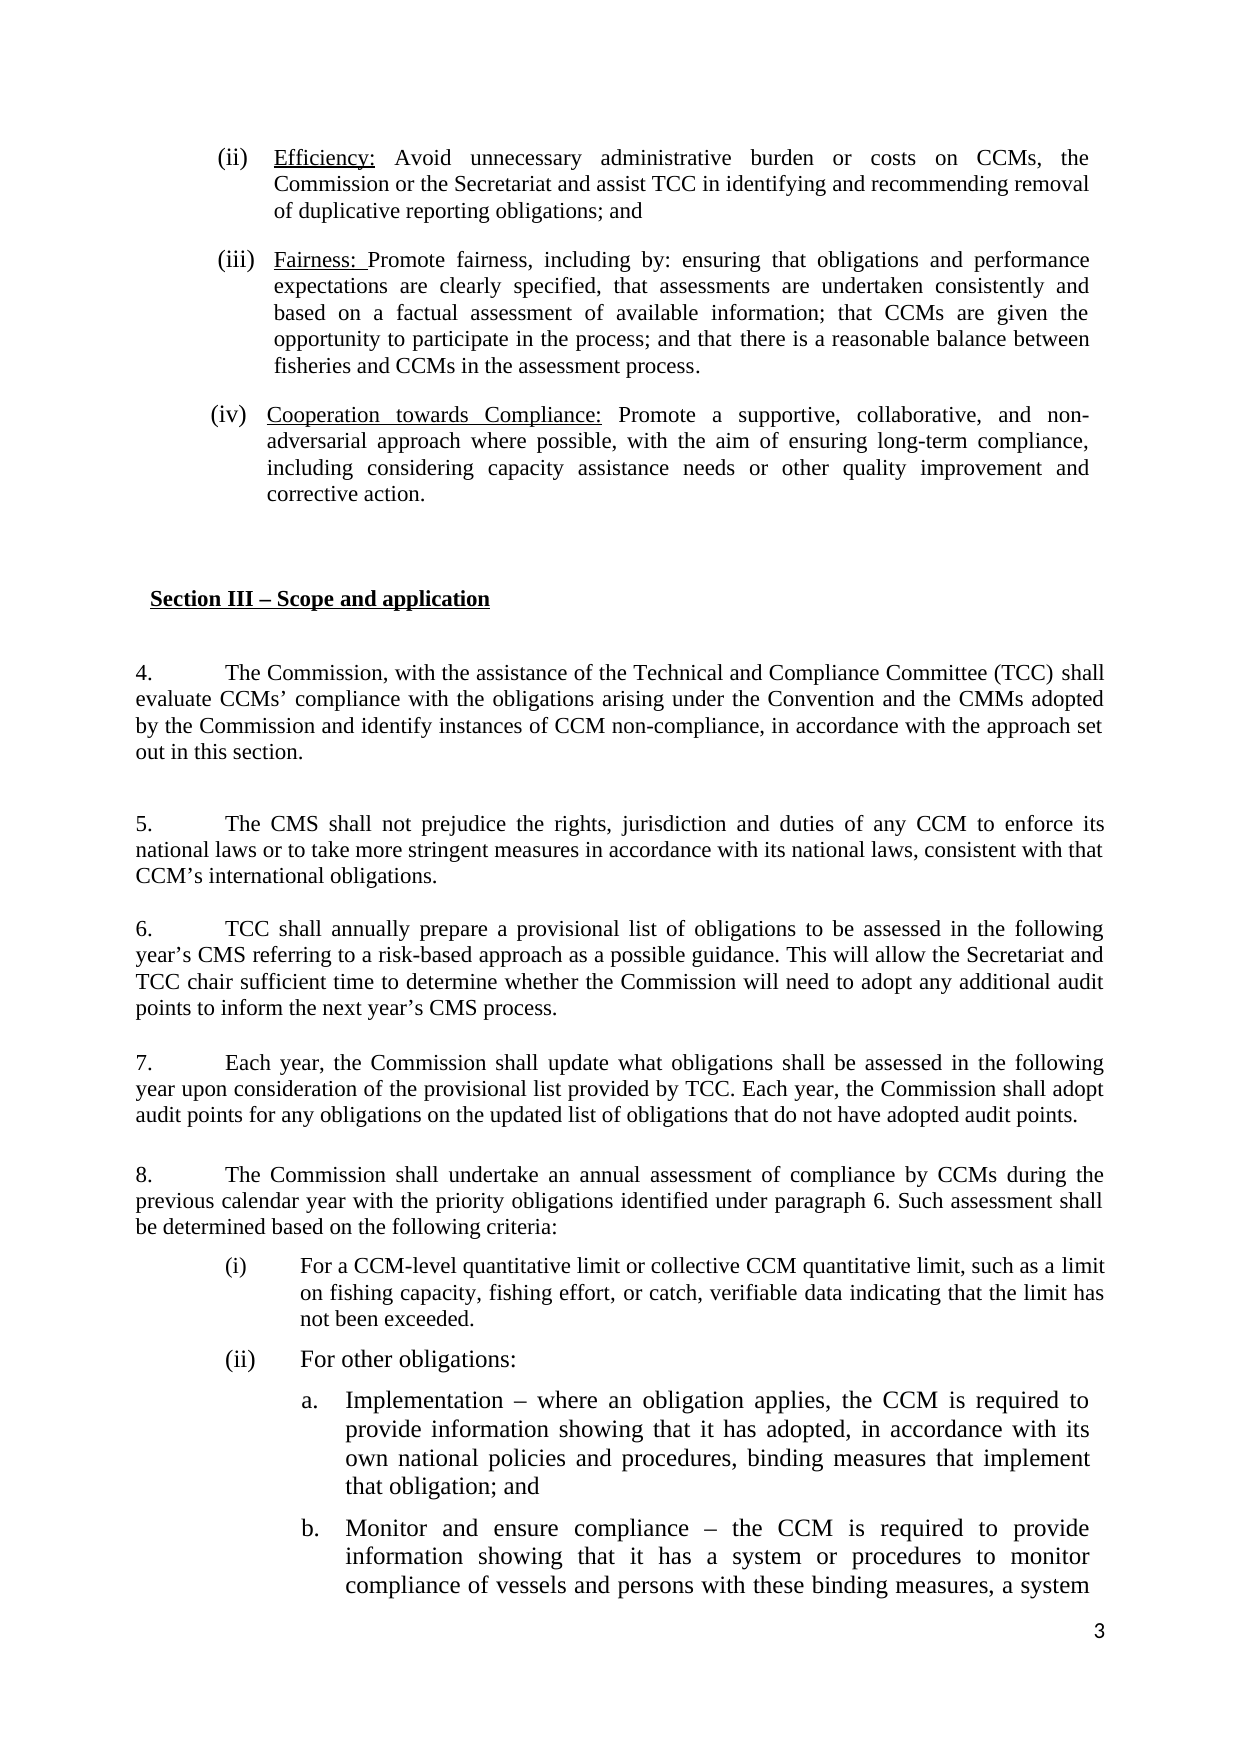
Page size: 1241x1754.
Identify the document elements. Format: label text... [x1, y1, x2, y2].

list The Commission, with the assistance of the Technical and Compliance Committee (TCC) shall evaluate CCMs’ compliance with the obligations arising under the Convention and the CMMs adopted by the Commission and identify instances of CCM non-compliance, in accordance with the approach set out in this section. [135, 659, 1105, 764]
list Cooperation towards Compliance: Promote a supportive, collaborative, and non- adversarial approach where possible, with the aim of ensuring long-term compliance, including considering capacity assistance needs or other quality improvement and corrective action. [210, 399, 1090, 507]
list Implementation – where an obligation applies, the CCM is required to provide information showing that it has adopted, in accordance with its own national policies and procedures, binding measures that implement that obligation; and [301, 1385, 1091, 1500]
list For a CCM-level quantitative limit or collective CCM quantitative limit, such as a limit on fishing capacity, fishing effort, or catch, verifiable data indicating that the limit has not been exceeded. [225, 1252, 1105, 1331]
list Each year, the Commission shall update what obligations shall be assessed in the following year upon consideration of the provisional list provided by TCC. Each year, the Commission shall adopt audit points for any obligations on the updated list of obligations that do not have adopted audit points. [135, 1049, 1105, 1128]
list Efficiency: Avoid unnecessary administrative burden or costs on CCMs, the Commission or the Secretariat and assist TCC in identifying and recommending removal of duplicative reporting obligations; and [217, 142, 1090, 223]
text Section III – Scope and application [150, 585, 1105, 611]
list TCC shall annually prepare a provisional list of obligations to be assessed in the following year’s CMS referring to a risk-based approach as a possible guidance. This will allow the Secretariat and TCC chair sufficient time to determine whether the Commission will need to adopt any additional audit points to inform the next year’s CMS process. [135, 915, 1105, 1020]
list For other obligations: [225, 1344, 1104, 1372]
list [301, 1513, 1091, 1599]
list Fairness: Promote fairness, including by: ensuring that obligations and performance expectations are clearly specified, that assessments are undertaken consistently and based on a factual assessment of available information; that CCMs are given the opportunity to participate in the process; and that there is a reasonable balance between fisheries and CCMs in the assessment process. [217, 244, 1090, 378]
list The CMS shall not prejudice the rights, jurisdiction and duties of any CCM to enforce its national laws or to take more stringent measures in accordance with its national laws, consistent with that CCM’s international obligations. [135, 809, 1105, 889]
list The Commission shall undertake an annual assessment of compliance by CCMs during the previous calendar year with the priority obligations identified under paragraph 6. Such assessment shall be determined based on the following criteria: [135, 1161, 1105, 1240]
